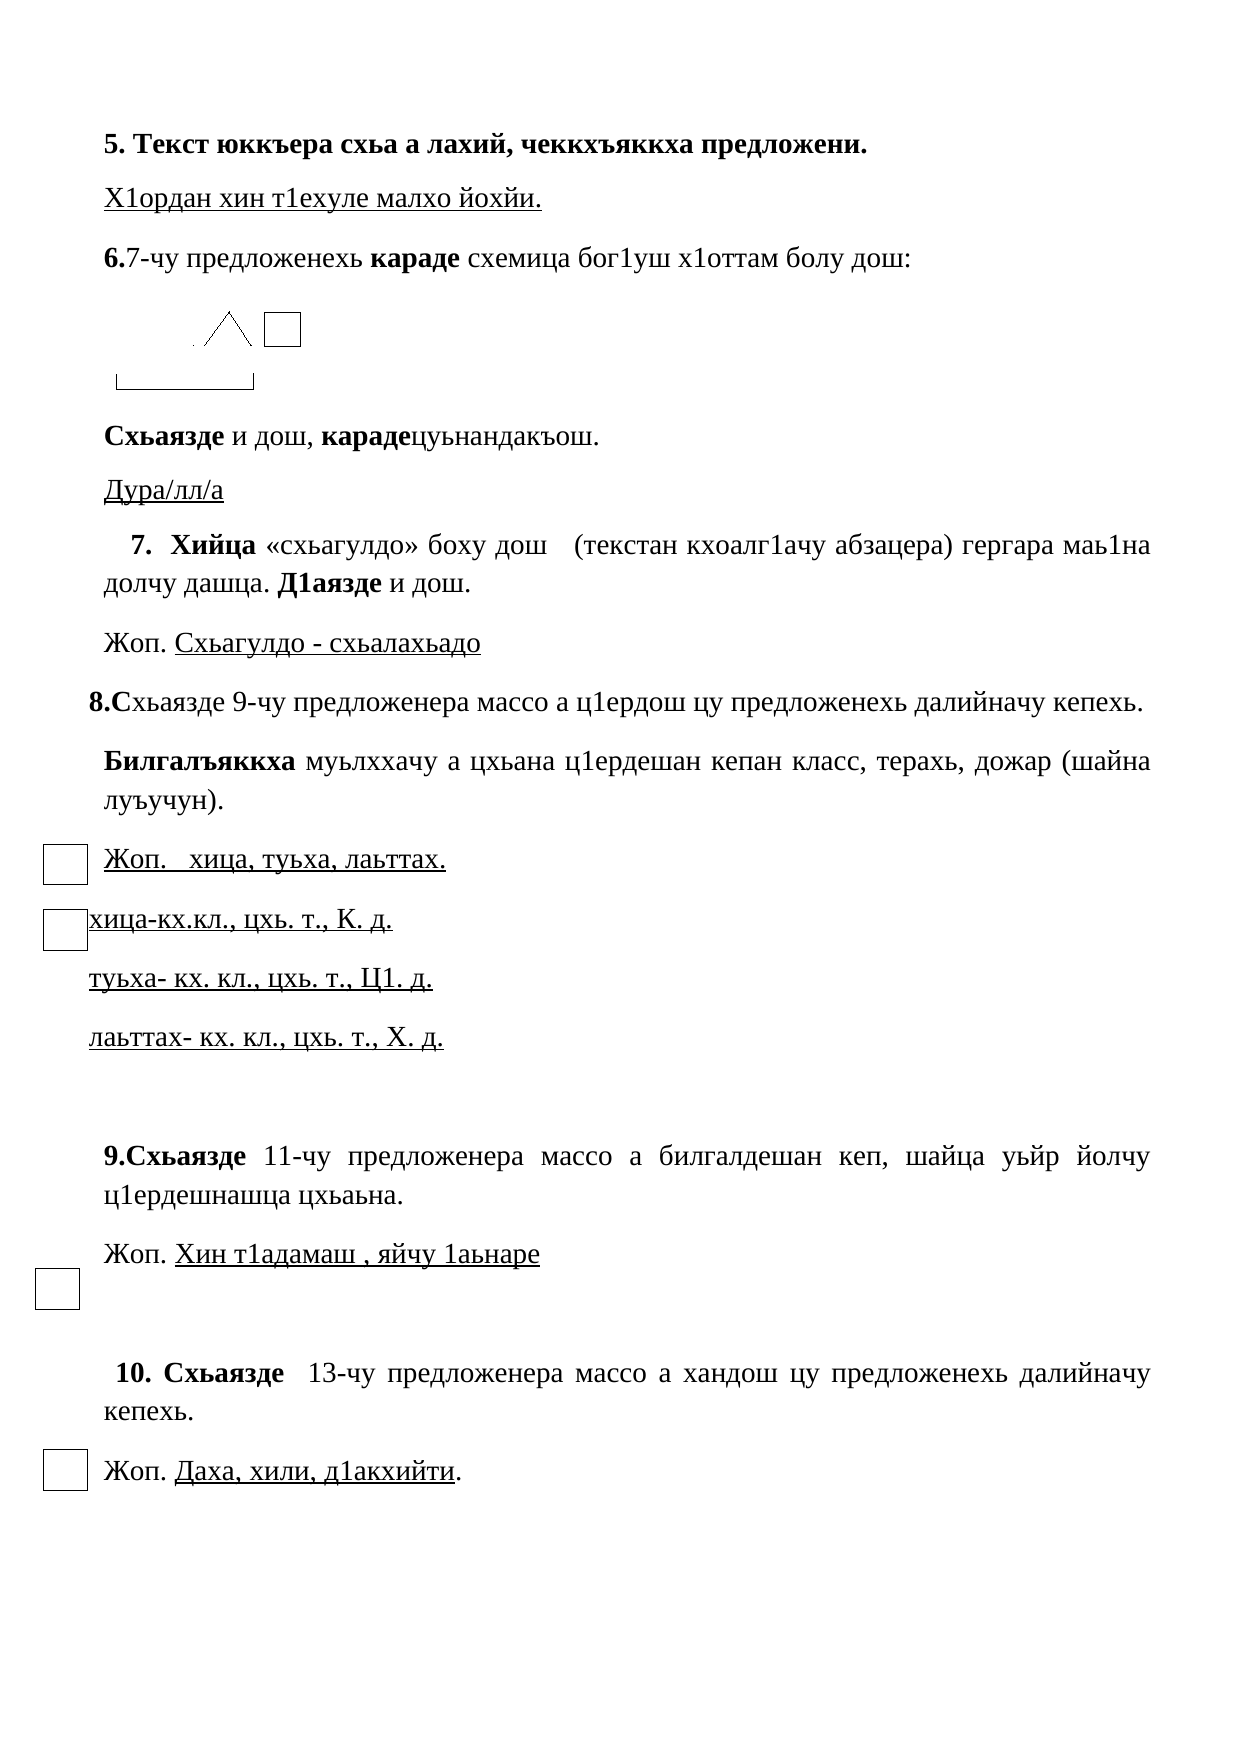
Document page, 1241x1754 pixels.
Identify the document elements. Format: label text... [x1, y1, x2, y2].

list 5. Текст юккъера схьа а лахий, чеккхъяккха предложени. [103, 126, 1152, 160]
text Жоп. Хин т1адамаш , яйчу 1аьнаре [103, 1236, 1152, 1270]
text Жоп. Схьагулдо - схьалахьадо [103, 625, 1152, 658]
text Х1ордан хин т1ехуле малхо йохйи. [103, 181, 1152, 214]
text Жоп. Даха, хили, д1акхийти. [103, 1453, 1152, 1486]
text 7. Хийца «схьагулдо» боху дош (текстан кхоалг1ачу абзацера) гергара маь1на долчу дашца. Д1аязде и дош. [103, 527, 1152, 599]
text Схьаязде и дош, карадецуьнандакъош. [103, 418, 1152, 452]
text Жоп. _хица, туьха, лаьттах. [103, 841, 1152, 875]
text лаьттах- кх. кл., цхь. т., Х. д. [89, 1019, 1152, 1053]
text 6.7-чу предложенехь караде схемица бог1уш х1оттам болу дош: [103, 240, 1152, 273]
text Билгалъяккха муьлххачу а цхьана ц1ердешан кепан класс, терахь, дожар (шайна луъучун). [103, 743, 1152, 816]
text хица-кх.кл., цхь. т., К. д. [89, 901, 1152, 934]
text туьха- кх. кл., цхь. т., Ц1. д. [89, 960, 1152, 994]
text 8.Схьаязде 9-чу предложенера массо а ц1ердош цу предложенехь далийначу кепехь. [89, 684, 1152, 718]
text Дура/лл/а [103, 472, 1152, 506]
text 10. Схьаязде 13-чу предложенера массо а хандош цу предложенехь далийначу кепехь. [103, 1355, 1152, 1427]
text 9.Схьаязде 11-чу предложенера массо а билгалдешан кеп, шайца уьйр йолчу ц1ердешнашца цхьаьна. [103, 1138, 1152, 1210]
